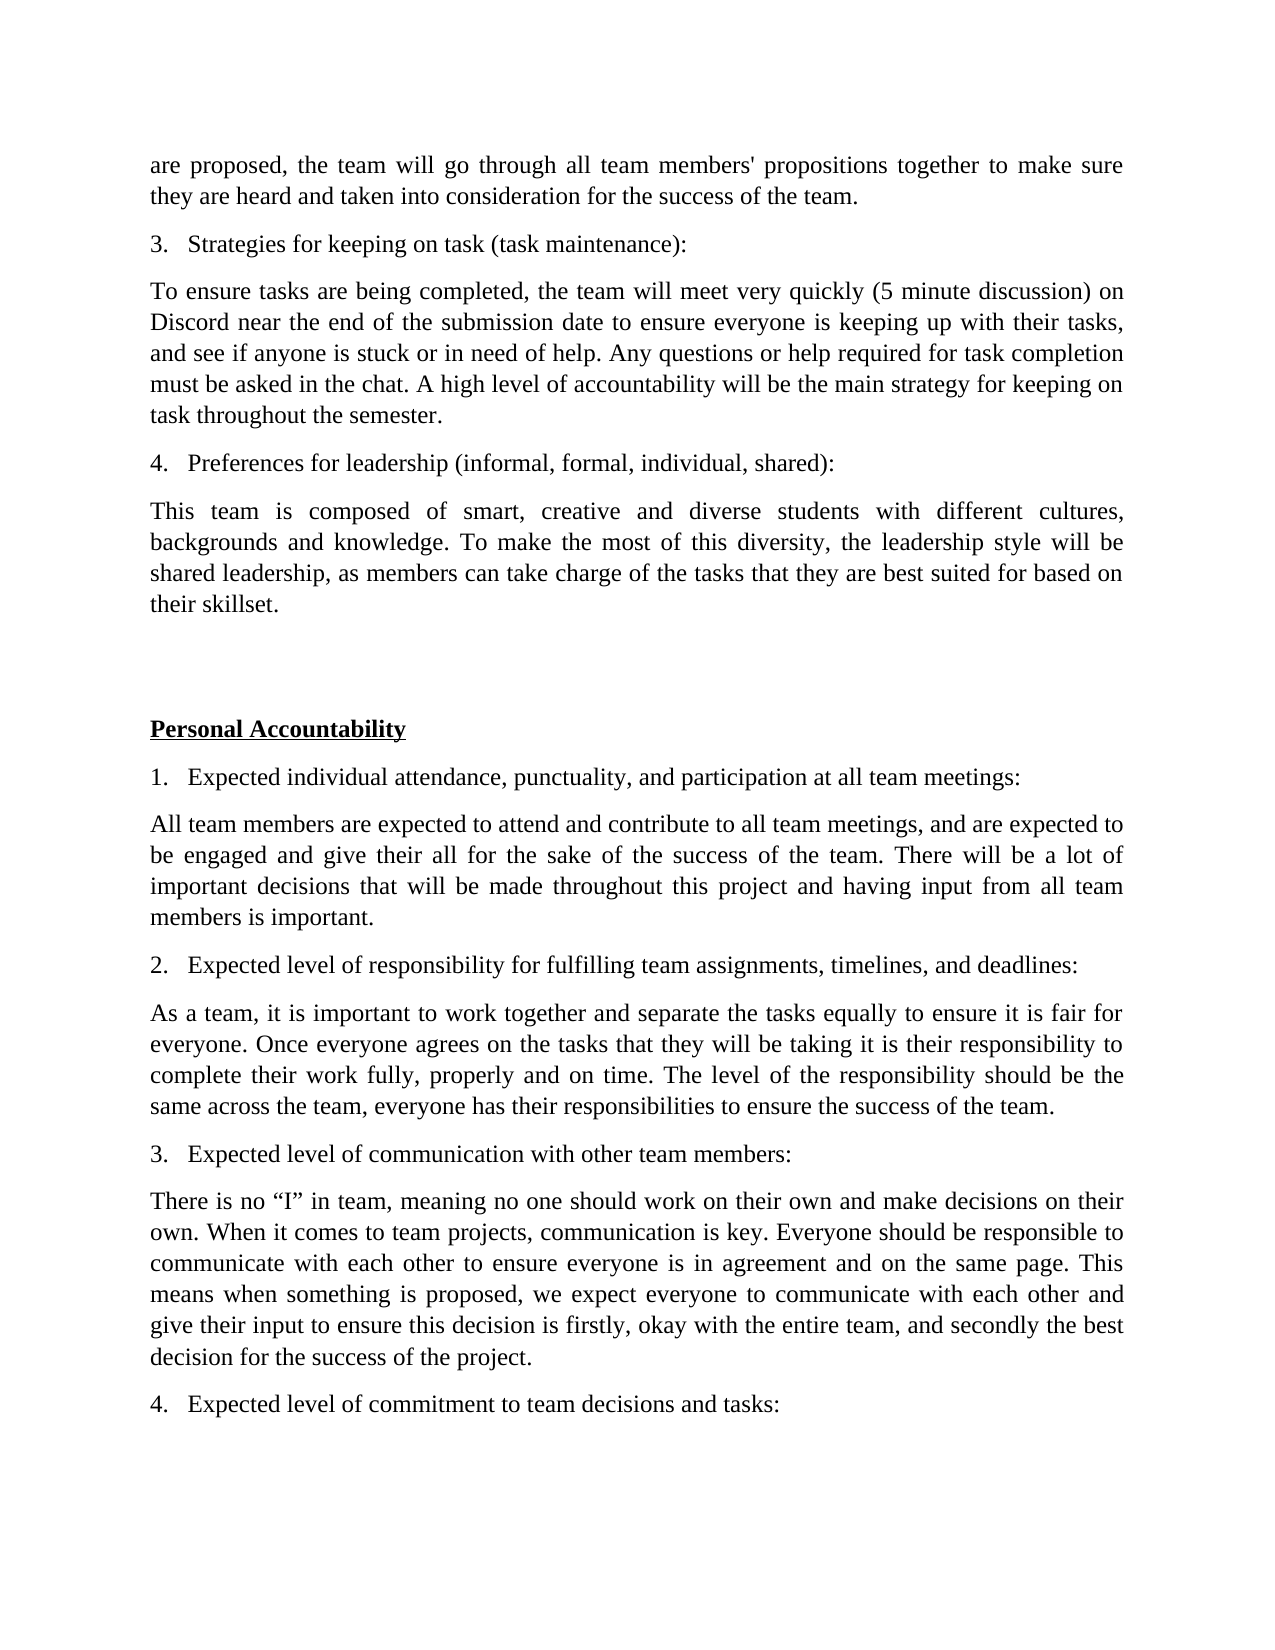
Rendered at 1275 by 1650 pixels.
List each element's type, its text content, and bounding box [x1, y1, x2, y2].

text Personal Accountability [150, 714, 1125, 743]
text 3. Expected level of communication with other team members: [150, 1139, 1125, 1167]
text 4. Preferences for leadership (informal, formal, individual, shared): [150, 448, 1125, 477]
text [150, 150, 1125, 210]
text All team members are expected to attend and contribute to all team meetings, and are expected to be engaged and give their all for the sake of the success of the team. There will be a lot of important decisions that will be made throughout this project and having input from all team members is important. [150, 809, 1125, 931]
text This team is composed of smart, creative and diverse students with different cultures, backgrounds and knowledge. To make the most of this diversity, the leadership style will be shared leadership, as members can take charge of the tasks that they are best suited for based on their skillset. [150, 496, 1125, 618]
text To ensure tasks are being completed, the team will meet very quickly (5 minute discussion) on Discord near the end of the submission date to ensure everyone is keeping up with their tasks, and see if anyone is stuck or in need of help. Any questions or help required for task completion must be asked in the chat. A high level of accountability will be the main strategy for keeping on task throughout the semester. [150, 276, 1125, 429]
text 2. Expected level of responsibility for fulfilling team assignments, timelines, and deadlines: [150, 950, 1125, 979]
text There is no “I” in team, meaning no one should work on their own and make decisions on their own. When it comes to team projects, communication is key. Everyone should be responsible to communicate with each other to ensure everyone is in agreement and on the same page. This means when something is proposed, we expect everyone to communicate with each other and give their input to ensure this decision is firstly, okay with the entire team, and secondly the best decision for the success of the project. [150, 1186, 1125, 1370]
text As a team, it is important to work together and separate the tasks equally to ensure it is fair for everyone. Once everyone agrees on the tasks that they will be taking it is their responsibility to complete their work fully, properly and on time. The level of the responsibility should be the same across the team, everyone has their responsibilities to ensure the success of the team. [150, 998, 1125, 1120]
text 4. Expected level of commitment to team decisions and tasks: [150, 1389, 1125, 1418]
text 1. Expected individual attendance, punctuality, and participation at all team meetings: [150, 762, 1125, 790]
text 3. Strategies for keeping on task (task maintenance): [150, 229, 1125, 257]
